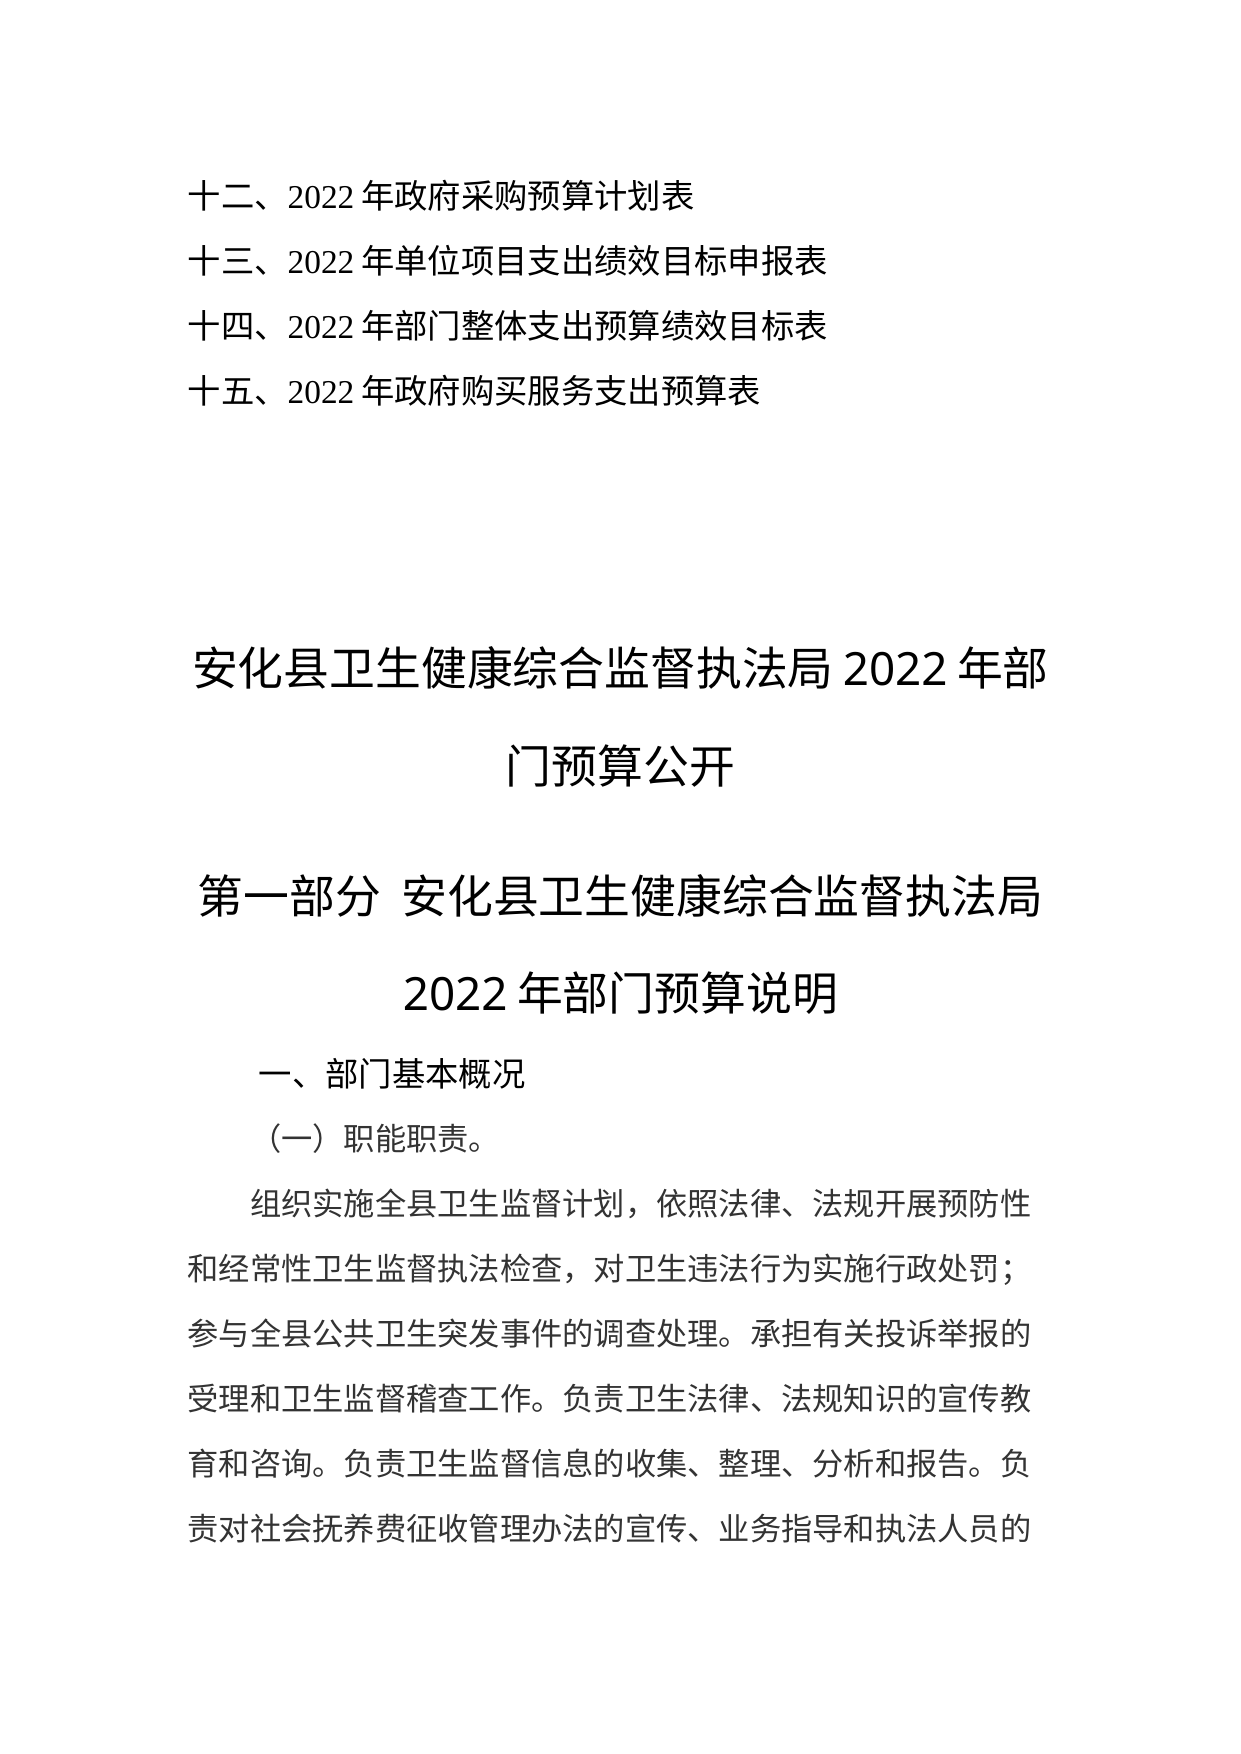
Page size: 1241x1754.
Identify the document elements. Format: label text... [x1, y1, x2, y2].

text 十五、2022年政府购买服务支出预算表 [187, 357, 1053, 422]
text 十四、2022年部门整体支出预算绩效目标表 [187, 292, 1053, 357]
text 安化县卫生健康综合监督执法局2022年部门预算公开 [187, 617, 1053, 812]
text 第一部分 安化县卫生健康综合监督执法局2022年部门预算说明 [187, 844, 1053, 1039]
text 十三、2022年单位项目支出绩效目标申报表 [187, 227, 1053, 292]
text 一、部门基本概况 [187, 1039, 1053, 1104]
text （一）职能职责。 [187, 1104, 1053, 1169]
text 十二、2022年政府采购预算计划表 [187, 162, 1053, 227]
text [187, 1169, 1053, 1559]
